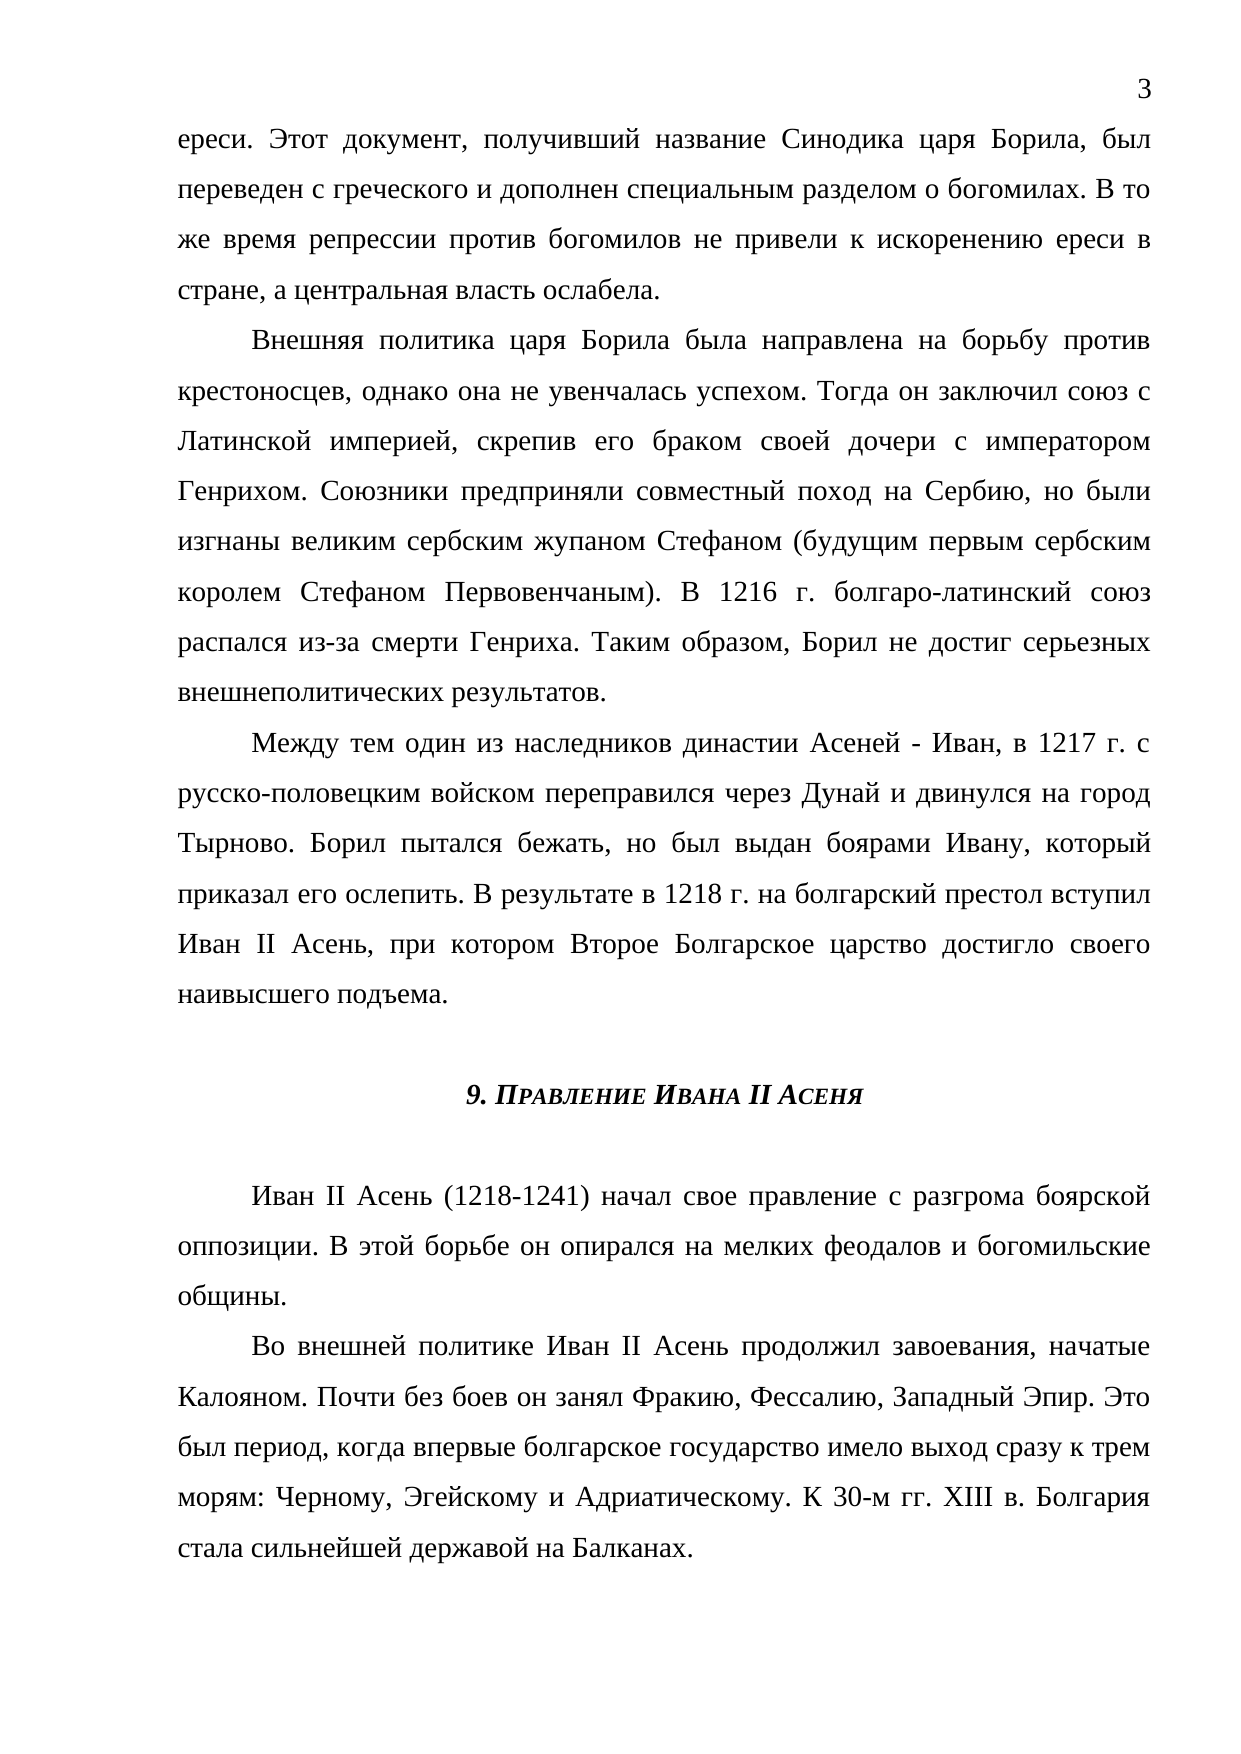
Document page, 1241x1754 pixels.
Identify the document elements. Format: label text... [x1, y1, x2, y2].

text Внешняя политика царя Борила была направлена на борьбу против крестоносцев, однако она не увенчалась успехом. Тогда он заключил союз с Латинской империей, скрепив его браком своей дочери с императором Генрихом. Союзники предприняли совместный поход на Сербию, но были изгнаны великим сербским жупаном Стефаном (будущим первым сербским королем Стефаном Первовенчаным). В . болгаро-латинский союз распался из-за смерти Генриха. Таким образом, Борил не достиг серьезных внешнеполитических результатов. [177, 322, 1152, 708]
text Между тем один из наследников династии Асеней - Иван, в . с русско-половецким войском переправился через Дунай и двинулся на город Тырново. Борил пытался бежать, но был выдан боярами Ивану, который приказал его ослепить. В результате в . на болгарский престол вступил Иван II Асень, при котором Второе Болгарское царство достигло своего наивысшего подъема. [177, 725, 1152, 1010]
text Иван II Асень (1218-1241) начал свое правление с разгрома боярской оппозиции. В этой борьбе он опирался на мелких феодалов и богомильские общины. [177, 1178, 1152, 1312]
text Во внешней политике Иван II Асень продолжил завоевания, начатые Калояном. Почти без боев он занял Фракию, Фессалию, Западный Эпир. Это был период, когда впервые болгарское государство имело выход сразу к трем морям: Черному, Эгейскому и Адриатическому. К 30-м гг. XIII в. Болгария стала сильнейшей державой на Балканах. [177, 1328, 1152, 1563]
subtitle 9. Правление Ивана II Асеня [177, 1077, 1152, 1111]
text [177, 121, 1152, 306]
